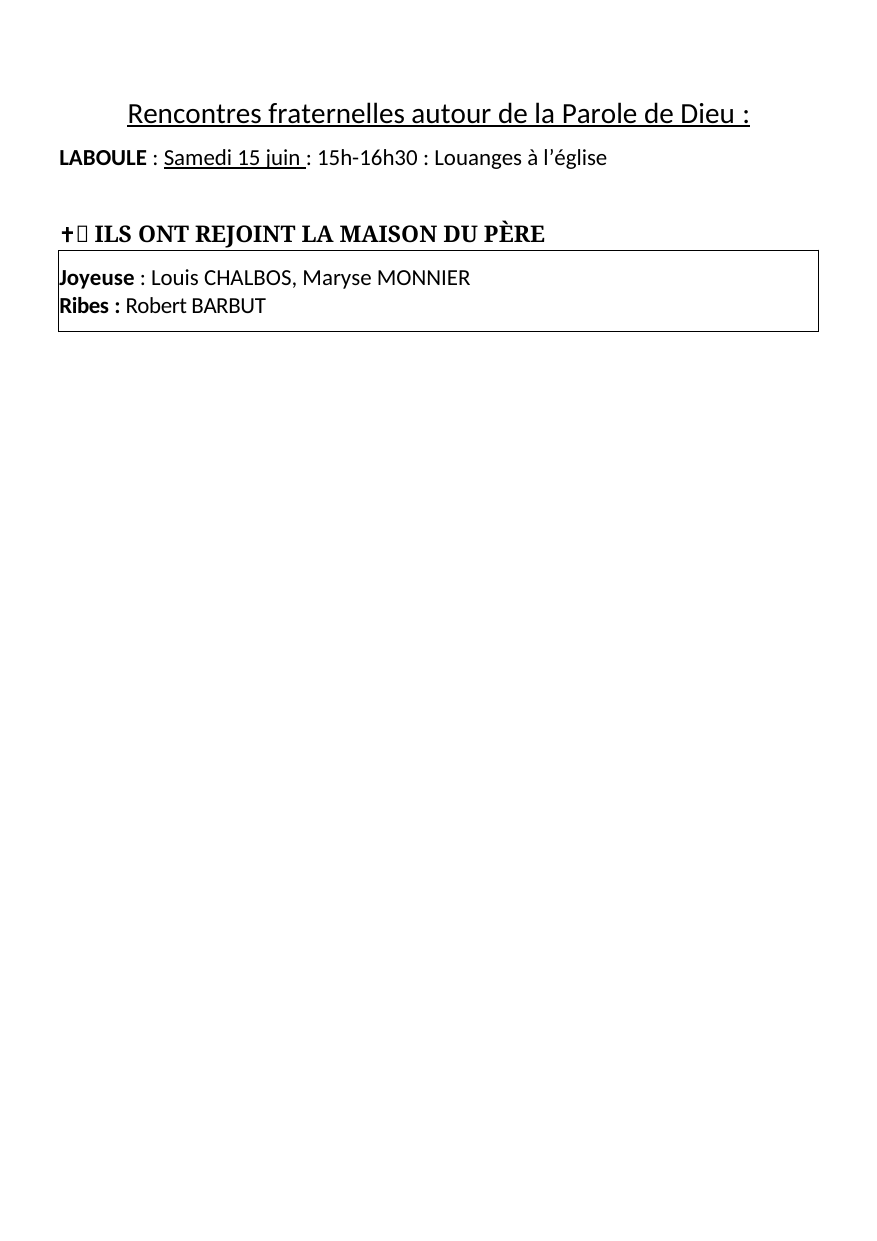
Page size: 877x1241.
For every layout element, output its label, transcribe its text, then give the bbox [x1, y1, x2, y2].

text Rencontres fraternelles autour de la Parole de Dieu : [59, 95, 818, 130]
text Ribes : Robert BARBUT [59, 291, 818, 319]
text Joyeuse : Louis CHALBOS, Maryse MONNIER [59, 263, 818, 291]
text LABOULE : Samedi 15 juin : 15h-16h30 : Louanges à l’église [59, 143, 818, 171]
text  ILS ONT REJOINT LA MAISON DU PÈRE [59, 218, 818, 249]
